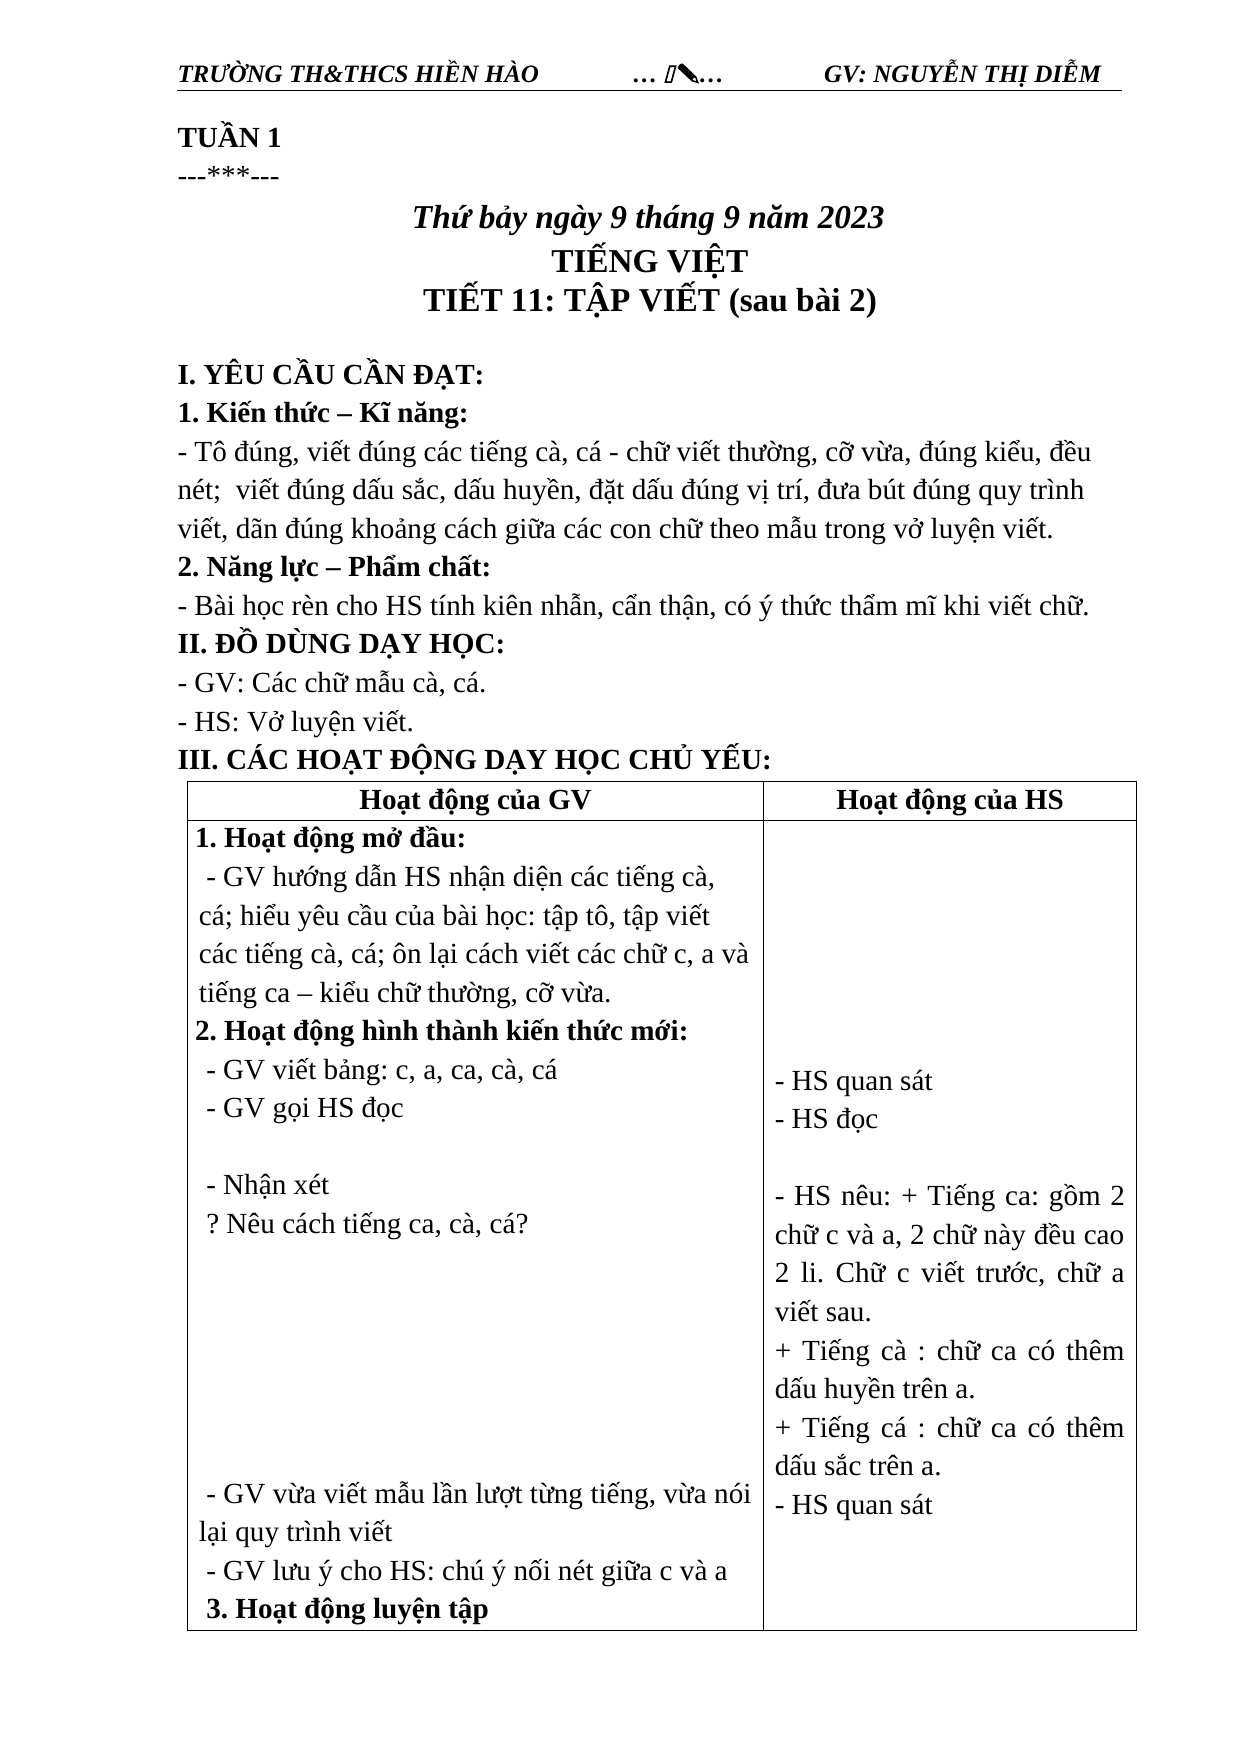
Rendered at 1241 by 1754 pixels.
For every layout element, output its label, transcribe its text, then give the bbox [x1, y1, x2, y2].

text II. ĐỒ DÙNG DẠY HỌC: [177, 627, 1122, 660]
text Thứ bảy ngày 9 tháng 9 năm 2023 [177, 197, 1122, 236]
table_header Hoạt động của HS [764, 782, 1136, 819]
text - Bài học rèn cho HS tính kiên nhẫn, cẩn thận, có ý thức thẩm mĩ khi viết chữ. [177, 588, 1122, 622]
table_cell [764, 821, 1136, 1630]
text TUẦN 1 [177, 120, 1122, 153]
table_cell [188, 821, 763, 1630]
text - Tô đúng, viết đúng các tiếng cà, cá - chữ viết thường, cỡ vừa, đúng kiểu, đều nét; viết đúng dấu sắc, dấu huyền, đặt dấu đúng vị trí, đưa bút đúng quy trình viết, dãn đúng khoảng cách giữa các con chữ theo mẫu trong vở luyện viết. [177, 434, 1122, 544]
text ---***--- [177, 158, 1122, 192]
text TIẾNG VIỆT [177, 242, 1122, 280]
text III. CÁC HOẠT ĐỘNG DẠY HỌC CHỦ YẾU: [177, 742, 1122, 776]
text 2. Năng lực – Phẩm chất: [177, 549, 1122, 583]
text - HS: Vở luyện viết. [177, 704, 1122, 737]
text 1. Kiến thức – Kĩ năng: [177, 395, 1122, 429]
table_header Hoạt động của GV [188, 782, 763, 819]
text I. YÊU CẦU CẦN ĐẠT: [177, 357, 1122, 390]
text - GV: Các chữ mẫu cà, cá. [177, 665, 1122, 699]
text TIẾT 11: TẬP VIẾT (sau bài 2) [177, 280, 1122, 318]
